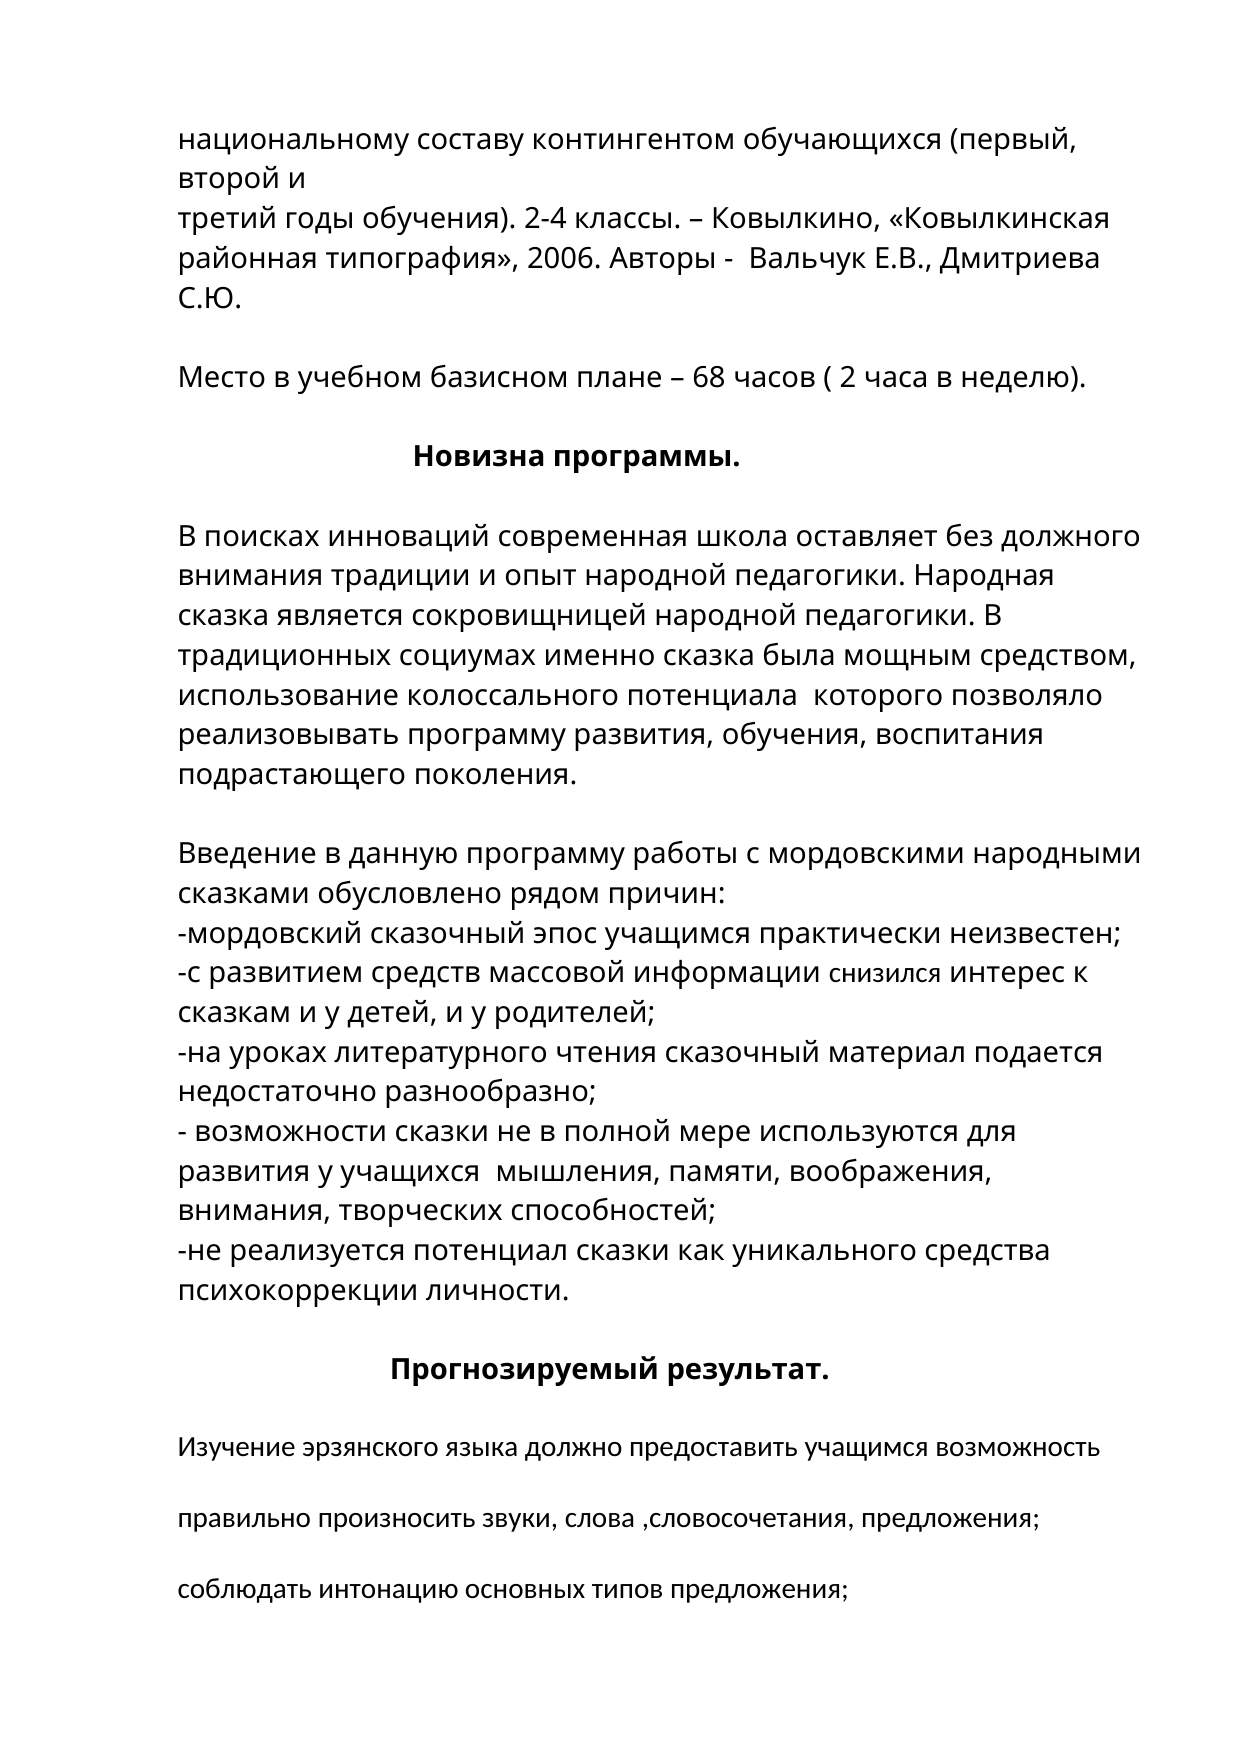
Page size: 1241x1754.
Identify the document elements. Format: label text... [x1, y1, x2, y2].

text Место в учебном базисном плане – 68 часов ( 2 часа в неделю). [177, 356, 1152, 396]
text национальному составу контингентом обучающихся (первый, второй и [177, 118, 1152, 197]
text -не реализуется потенциал сказки как уникального средства психокоррекции личности. [177, 1229, 1152, 1309]
text Новизна программы. [177, 436, 1152, 475]
text Введение в данную программу работы с мордовскими народными сказками обусловлено рядом причин: [177, 832, 1152, 912]
text - возможности сказки не в полной мере используются для развития у учащихся мышления, памяти, воображения, внимания, творческих способностей; [177, 1110, 1152, 1229]
text третий годы обучения). 2-4 классы. – Ковылкино, «Ковылкинская районная типография», 2006. Авторы - Вальчук Е.В., Дмитриева С.Ю. [177, 197, 1152, 317]
text В поисках инноваций современная школа оставляет без должного внимания традиции и опыт народной педагогики. Народная сказка является сокровищницей народной педагогики. В традиционных социумах именно сказка была мощным средством, использование колоссального потенциала которого позволяло реализовывать программу развития, обучения, воспитания подрастающего поколения. [177, 515, 1152, 793]
text -с развитием средств массовой информации снизился интерес к сказкам и у детей, и у родителей; [177, 952, 1152, 1031]
text Изучение эрзянского языка должно предоставить учащимся возможность [177, 1428, 1152, 1463]
text Прогнозируемый результат. [177, 1348, 1152, 1388]
text -мордовский сказочный эпос учащимся практически неизвестен; [177, 912, 1152, 952]
text правильно произносить звуки, слова ,словосочетания, предложения; [177, 1499, 1152, 1535]
text соблюдать интонацию основных типов предложения; [177, 1570, 1152, 1606]
text -на уроках литературного чтения сказочный материал подается недостаточно разнообразно; [177, 1031, 1152, 1110]
